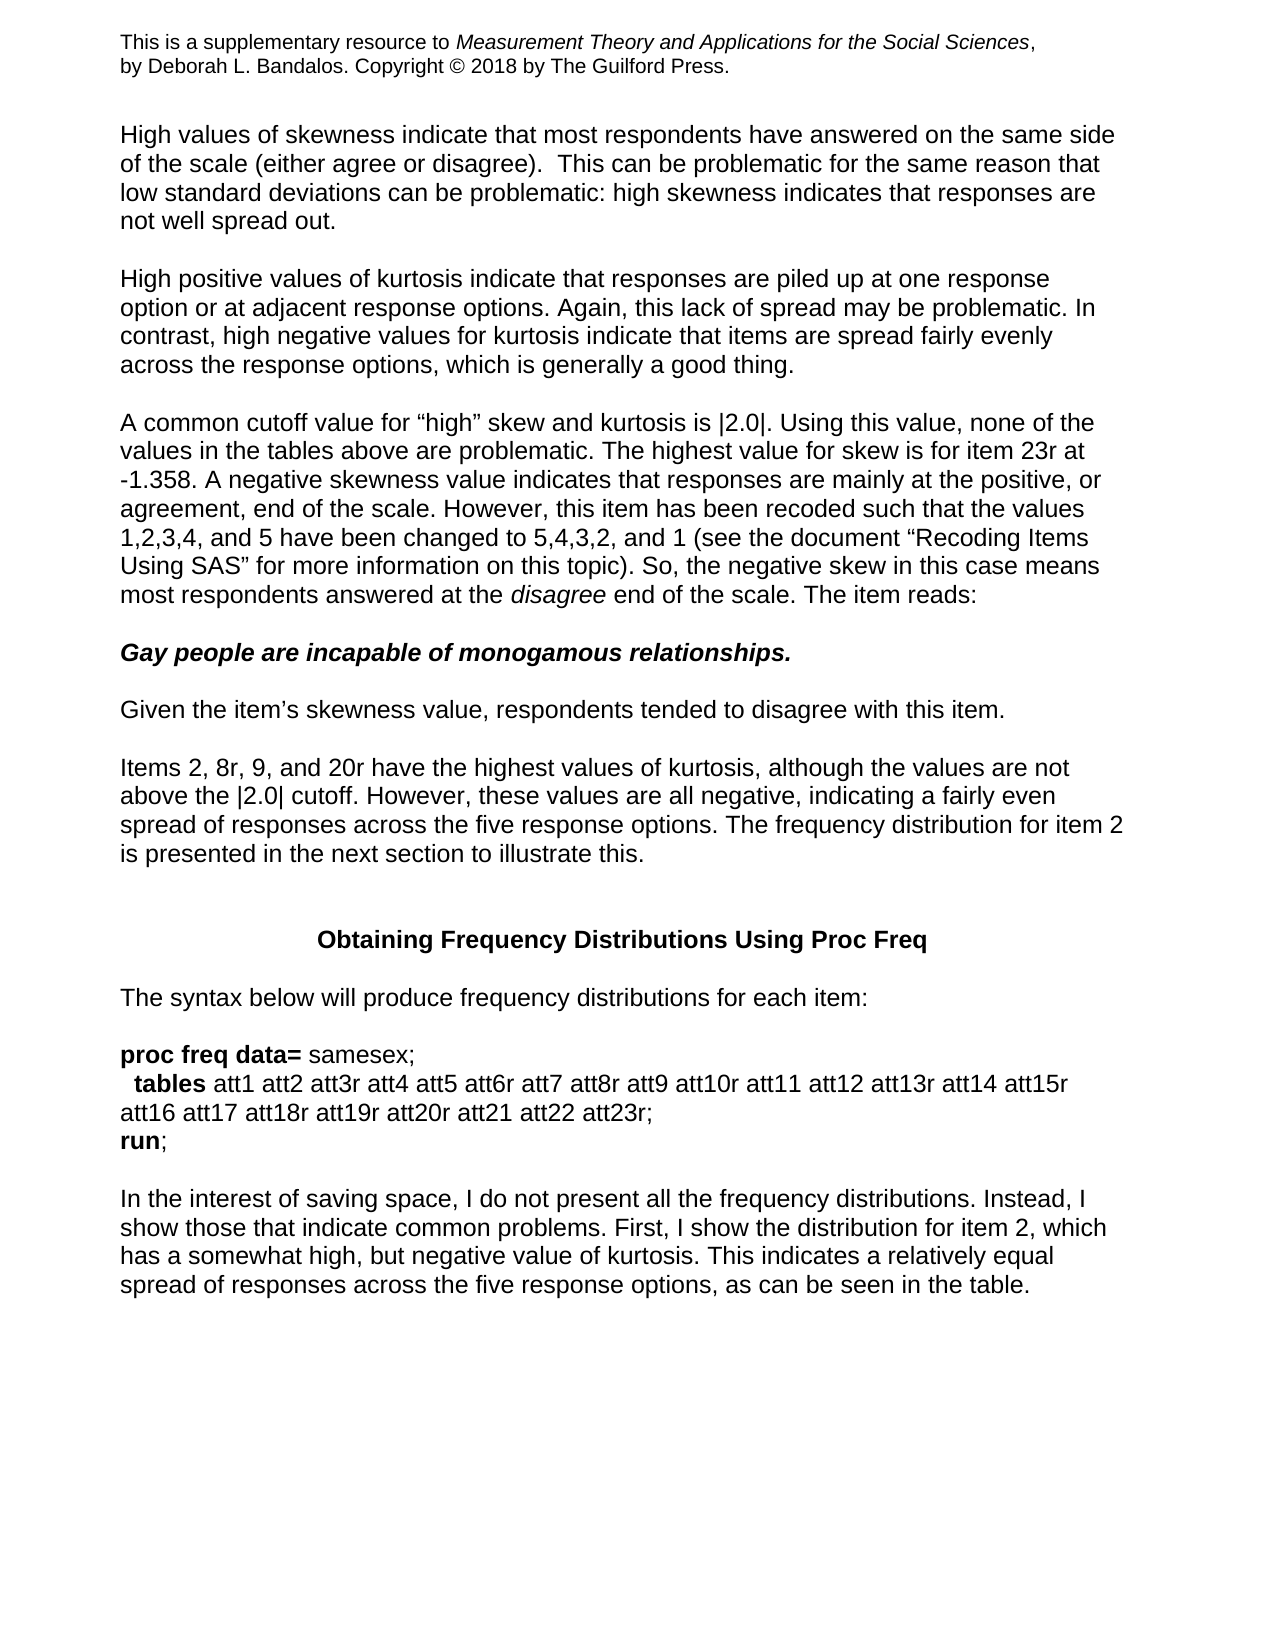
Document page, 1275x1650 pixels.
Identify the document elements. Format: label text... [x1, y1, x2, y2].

text Items 2, 8r, 9, and 20r have the highest values of kurtosis, although the values are not above the |2.0| cutoff. However, these values are all negative, indicating a fairly even spread of responses across the five response options. The frequency distribution for item 2 is presented in the next section to illustrate this. [120, 752, 1125, 867]
text Obtaining Frequency Distributions Using Proc Freq [120, 925, 1125, 954]
text In the interest of saving space, I do not present all the frequency distributions. Instead, I show those that indicate common problems. First, I show the distribution for item 2, which has a somewhat high, but negative value of kurtosis. This indicates a relatively equal spread of responses across the five response options, as can be seen in the table. [120, 1184, 1125, 1299]
text The syntax below will produce frequency distributions for each item: [120, 982, 1125, 1011]
text -1.358. A negative skewness value indicates that responses are mainly at the positive, or agreement, end of the scale. However, this item has been recoded such that the values 1,2,3,4, and 5 have been changed to 5,4,3,2, and 1 (see the document “Recoding Items Using SAS” for more information on this topic). So, the negative skew in this case means most respondents answered at the disagree end of the scale. The item reads: [120, 465, 1125, 609]
text High positive values of kurtosis indicate that responses are piled up at one response option or at adjacent response options. Again, this lack of spread may be problematic. In contrast, high negative values for kurtosis indicate that items are spread fairly evenly across the response options, which is generally a good thing. [120, 264, 1125, 379]
text High values of skewness indicate that most respondents have answered on the same side of the scale (either agree or disagree). This can be problematic for the same reason that low standard deviations can be problematic: high skewness indicates that responses are not well spread out. [120, 120, 1125, 235]
text tables att1 att2 att3r att4 att5 att6r att7 att8r att9 att10r att11 att12 att13r att14 att15r att16 att17 att18r att19r att20r att21 att22 att23r; [120, 1069, 1125, 1126]
text Gay people are incapable of monogamous relationships. [120, 637, 1125, 666]
text run; [120, 1126, 1125, 1155]
text A common cutoff value for “high” skew and kurtosis is |2.0|. Using this value, none of the values in the tables above are problematic. The highest value for skew is for item 23r at [120, 407, 1125, 465]
text proc freq data= samesex; [120, 1040, 1125, 1069]
text Given the item’s skewness value, respondents tended to disagree with this item. [120, 695, 1125, 724]
